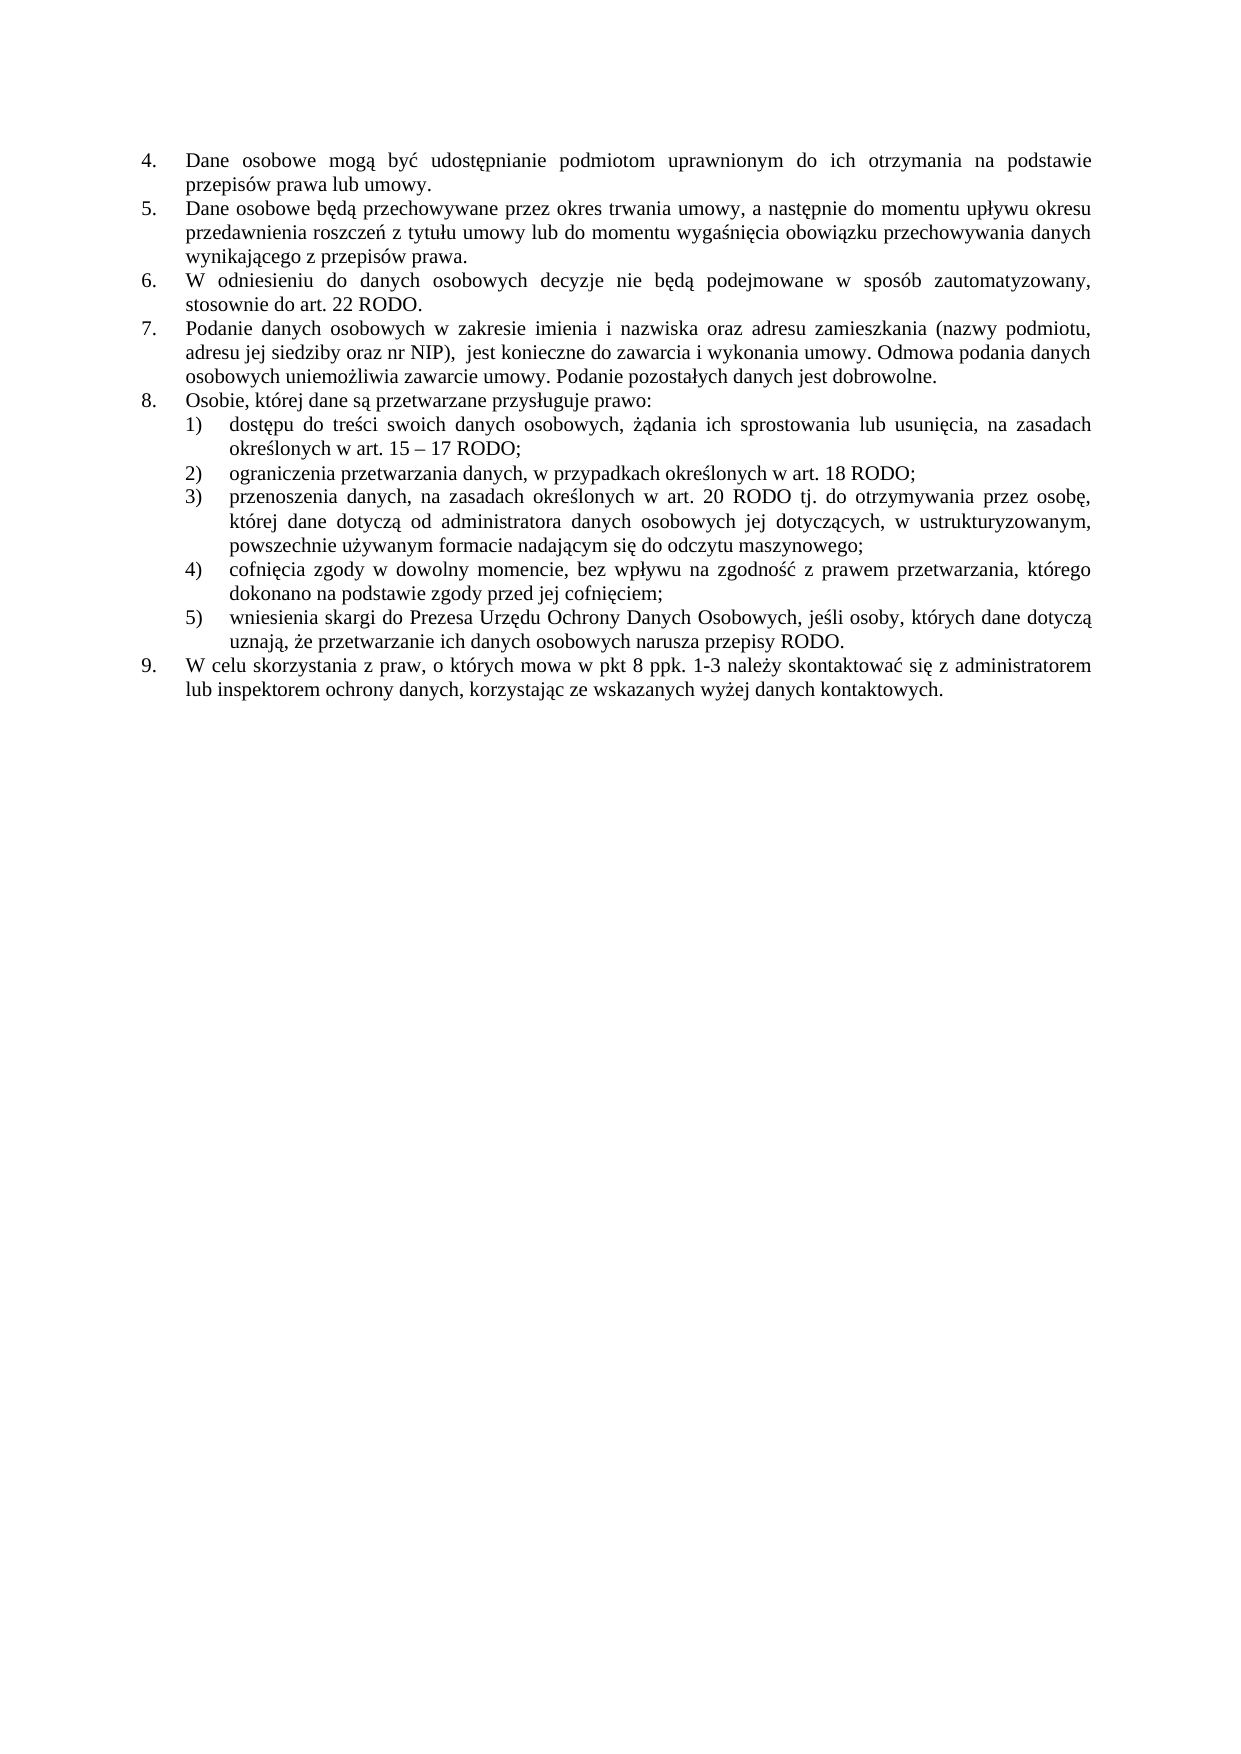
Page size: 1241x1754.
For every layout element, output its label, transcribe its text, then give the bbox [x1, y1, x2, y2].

list Dane osobowe mogą być udostępnianie podmiotom uprawnionym do ich otrzymania na podstawie przepisów prawa lub umowy. [141, 148, 1093, 196]
list cofnięcia zgody w dowolny momencie, bez wpływu na zgodność z prawem przetwarzania, którego dokonano na podstawie zgody przed jej cofnięciem; [185, 557, 1093, 605]
list Osobie, której dane są przetwarzane przysługuje prawo: [141, 388, 1093, 412]
list W celu skorzystania z praw, o których mowa w pkt 8 ppk. 1-3 należy skontaktować się z administratorem lub inspektorem ochrony danych, korzystając ze wskazanych wyżej danych kontaktowych. [141, 653, 1093, 701]
list dostępu do treści swoich danych osobowych, żądania ich sprostowania lub usunięcia, na zasadach określonych w art. 15 – 17 RODO; [185, 412, 1093, 460]
list Podanie danych osobowych w zakresie imienia i nazwiska oraz adresu zamieszkania (nazwy podmiotu, adresu jej siedziby oraz nr NIP), jest konieczne do zawarcia i wykonania umowy. Odmowa podania danych osobowych uniemożliwia zawarcie umowy. Podanie pozostałych danych jest dobrowolne. [141, 316, 1093, 388]
list Dane osobowe będą przechowywane przez okres trwania umowy, a następnie do momentu upływu okresu przedawnienia roszczeń z tytułu umowy lub do momentu wygaśnięcia obowiązku przechowywania danych wynikającego z przepisów prawa. [141, 196, 1093, 268]
list przenoszenia danych, na zasadach określonych w art. 20 RODO tj. do otrzymywania przez osobę, której dane dotyczą od administratora danych osobowych jej dotyczących, w ustrukturyzowanym, powszechnie używanym formacie nadającym się do odczytu maszynowego; [185, 484, 1093, 557]
list ograniczenia przetwarzania danych, w przypadkach określonych w art. 18 RODO; [185, 460, 1093, 484]
list W odniesieniu do danych osobowych decyzje nie będą podejmowane w sposób zautomatyzowany, stosownie do art. 22 RODO. [141, 268, 1093, 316]
list wniesienia skargi do Prezesa Urzędu Ochrony Danych Osobowych, jeśli osoby, których dane dotyczą uznają, że przetwarzanie ich danych osobowych narusza przepisy RODO. [185, 605, 1093, 653]
